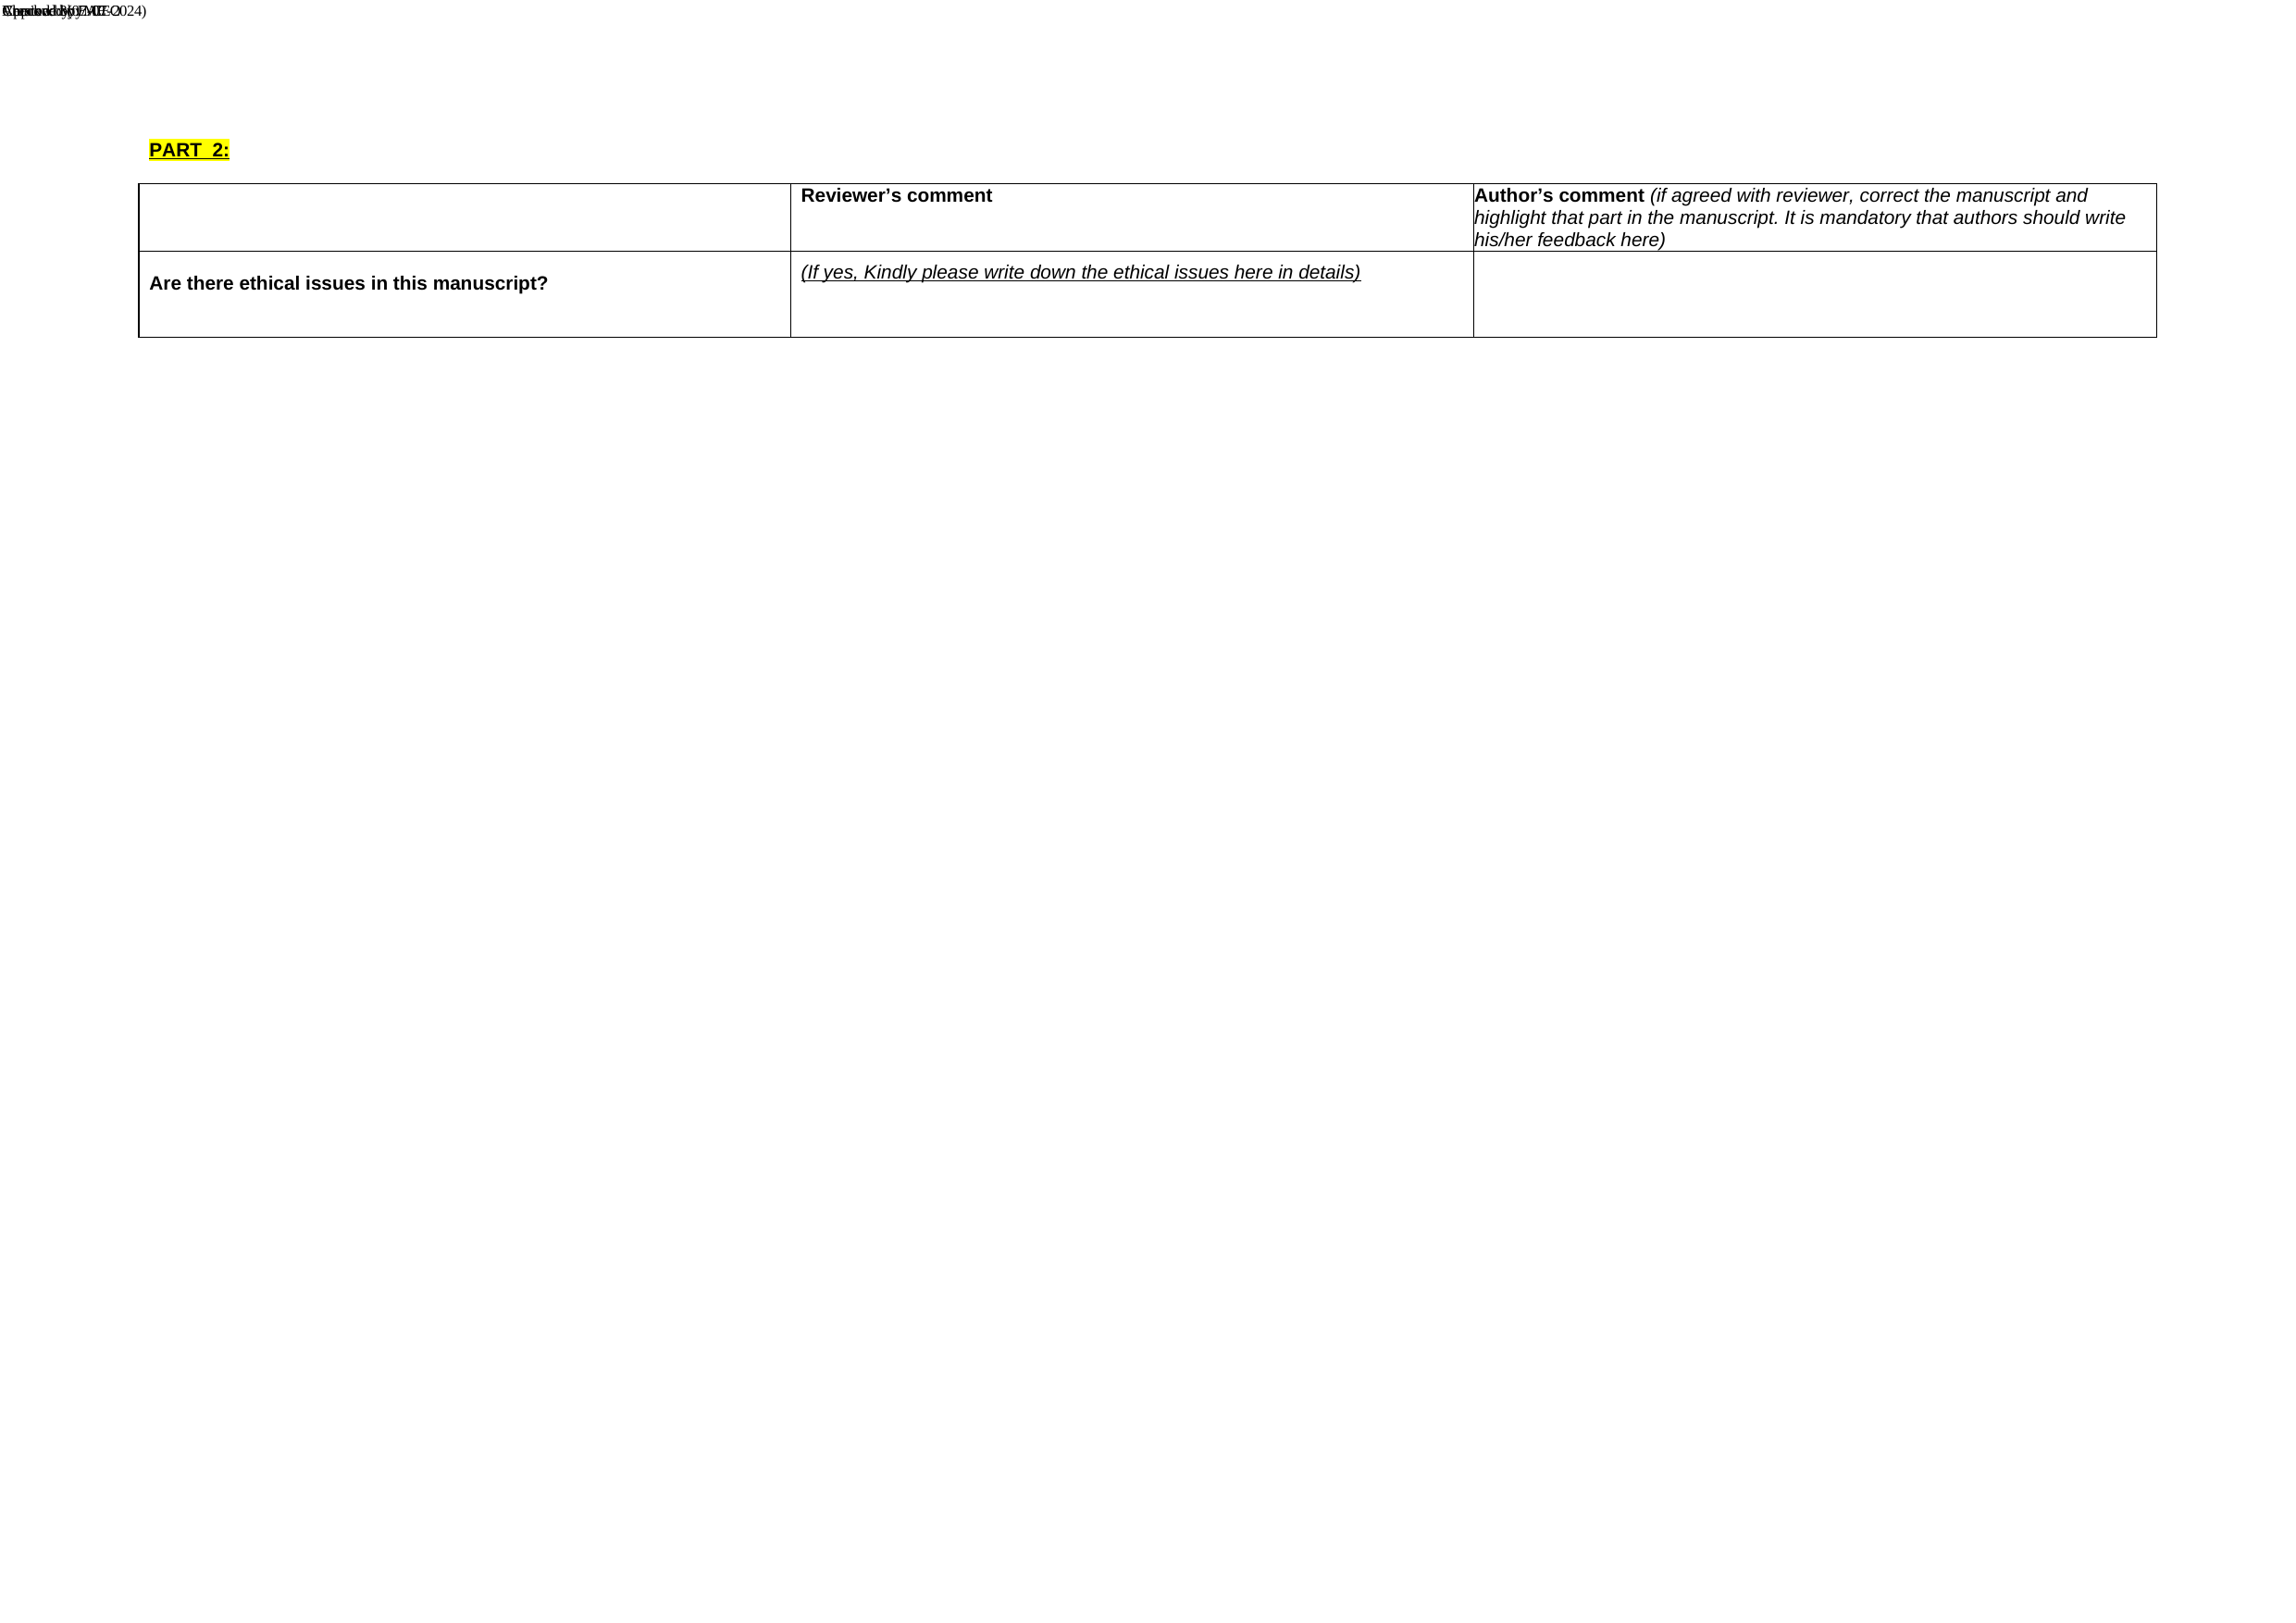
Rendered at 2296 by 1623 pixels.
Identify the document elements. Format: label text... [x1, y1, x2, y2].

table_cell Reviewer’s comment [791, 184, 1473, 251]
table_cell Author’s comment (if agreed with reviewer, correct the manuscript and highlight that part in the manuscript. It is mandatory that authors should write his/her feedback here) [1474, 184, 2156, 251]
table_cell Are there ethical issues in this manuscript? [140, 252, 790, 336]
table_cell (If yes, Kindly please write down the ethical issues here in details) [791, 252, 1473, 336]
table_cell [140, 184, 790, 251]
table_cell [1474, 252, 2156, 336]
table_header PART 2: [139, 139, 2156, 183]
